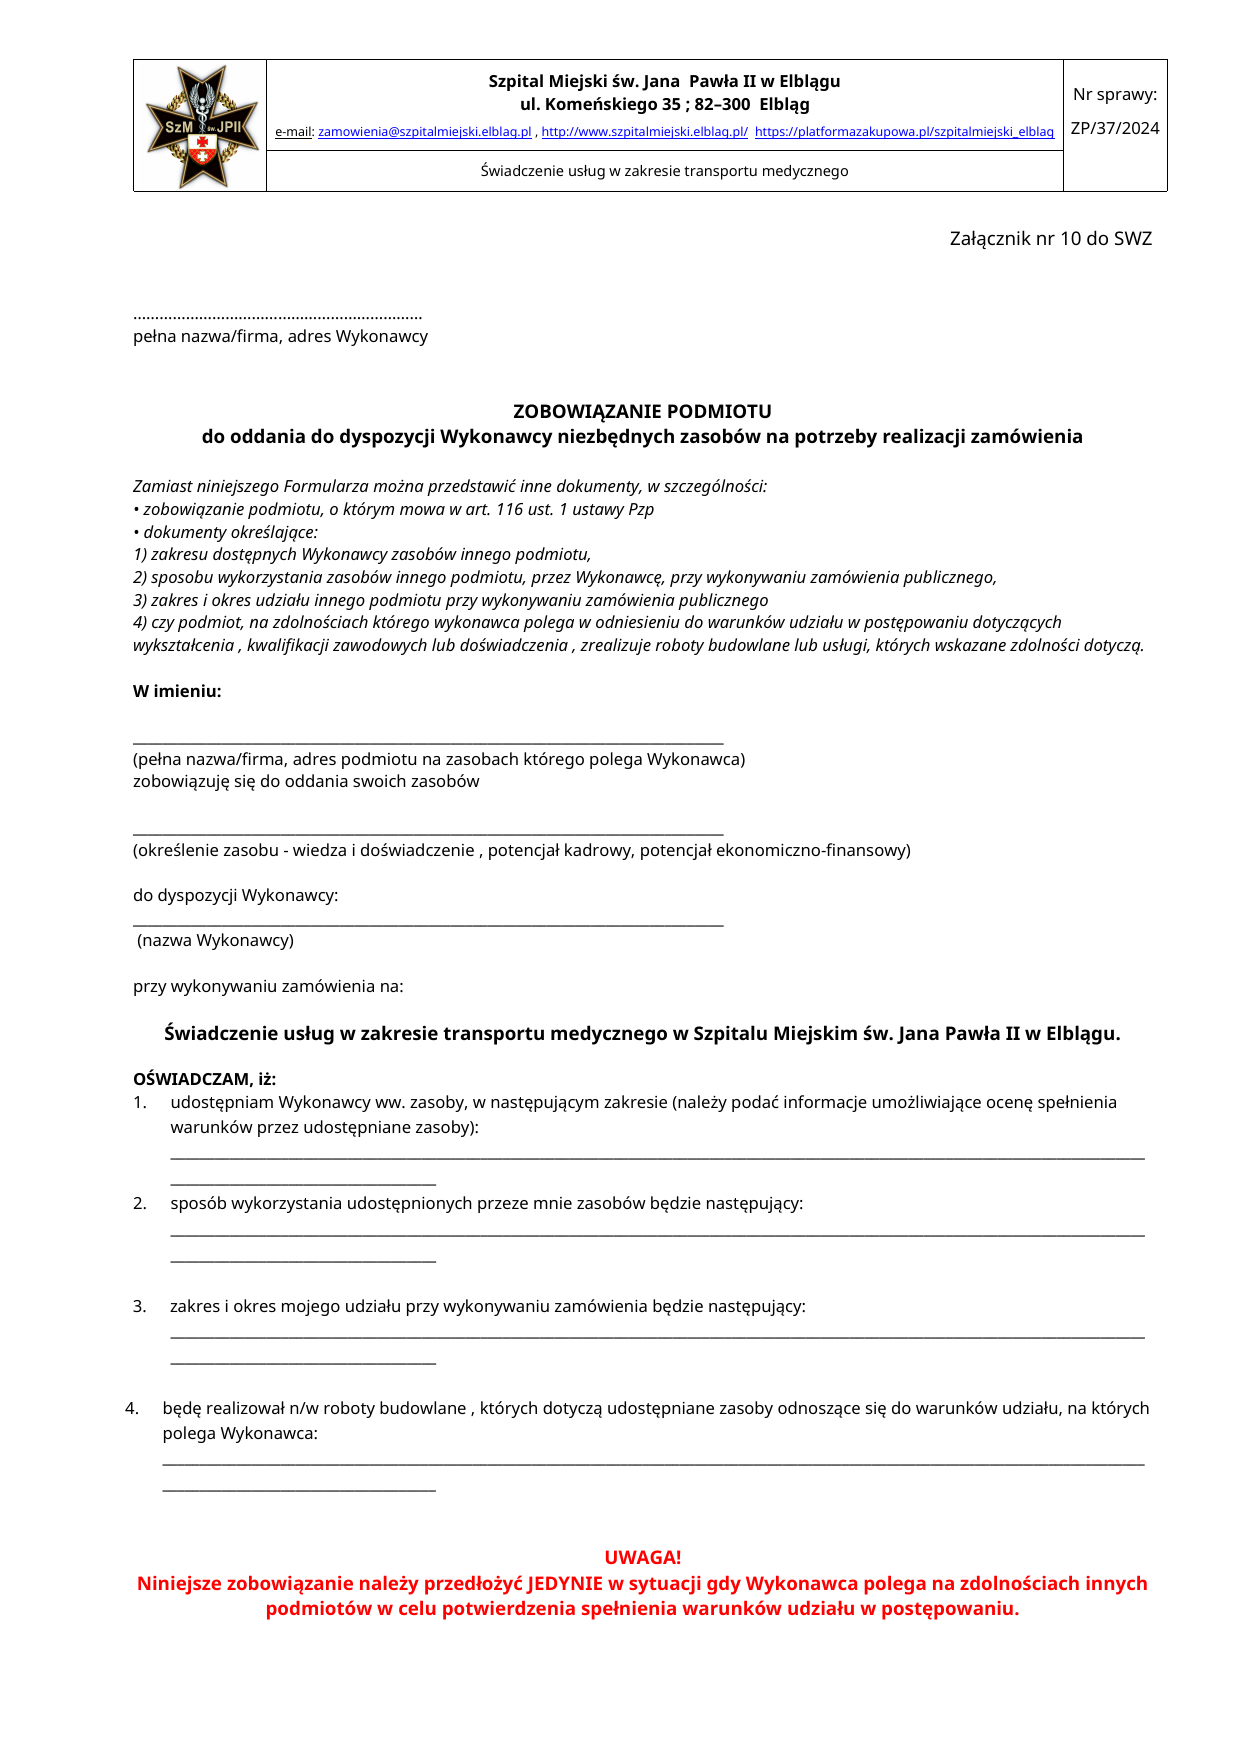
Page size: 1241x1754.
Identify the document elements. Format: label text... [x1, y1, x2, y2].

list ________________________________________________________________________________________________________________________________________________________________________ [170, 1140, 1152, 1188]
text do oddania do dyspozycji Wykonawcy niezbędnych zasobów na potrzeby realizacji zamówienia [133, 424, 1152, 449]
text (pełna nazwa/firma, adres podmiotu na zasobach którego polega Wykonawca) [133, 747, 1152, 770]
list udostępniam Wykonawcy ww. zasoby, w następującym zakresie (należy podać informacje umożliwiające ocenę spełnienia warunków przez udostępniane zasoby): [133, 1091, 1152, 1138]
text W imieniu: [133, 679, 1152, 702]
list ________________________________________________________________________________________________________________________________________________________________________ [170, 1216, 1152, 1265]
text (określenie zasobu - wiedza i doświadczenie , potencjał kadrowy, potencjał ekonomiczno-finansowy) [133, 838, 1152, 861]
list ________________________________________________________________________________________________________________________________________________________________________ [170, 1319, 1152, 1368]
text ________________________________________________________________________________ [133, 815, 1152, 838]
text ________________________________________________________________________________ [133, 906, 1152, 929]
text Świadczenie usług w zakresie transportu medycznego w Szpitalu Miejskim św. Jana Pawła II w Elblągu. [133, 1020, 1152, 1045]
text ………………………………………………………… [133, 302, 532, 324]
text pełna nazwa/firma, adres Wykonawcy [133, 324, 532, 347]
text 1) zakresu dostępnych Wykonawcy zasobów innego podmiotu, [133, 543, 1152, 566]
text przy wykonywaniu zamówienia na: [133, 974, 1152, 997]
text 2) sposobu wykorzystania zasobów innego podmiotu, przez Wykonawcę, przy wykonywaniu zamówienia publicznego, [133, 566, 1152, 588]
subtitle Załącznik nr 10 do SWZ [133, 225, 1152, 251]
text ZOBOWIĄZANIE PODMIOTU [133, 398, 1152, 424]
list __________________________________________________________________________________________________________________________________________________________________________ [162, 1446, 1152, 1495]
text • dokumenty określające: [133, 520, 1152, 543]
text • zobowiązanie podmiotu, o którym mowa w art. 116 ust. 1 ustawy Pzp [133, 497, 1152, 520]
picture [137, 60, 266, 191]
list będę realizował n/w roboty budowlane , których dotyczą udostępniane zasoby odnoszące się do warunków udziału, na których polega Wykonawca: [125, 1397, 1152, 1444]
text 3) zakres i okres udziału innego podmiotu przy wykonywaniu zamówienia publicznego [133, 588, 1152, 611]
text 4) czy podmiot, na zdolnościach którego wykonawca polega w odniesieniu do warunków udziału w postępowaniu dotyczących wykształcenia , kwalifikacji zawodowych lub doświadczenia , zrealizuje roboty budowlane lub usługi, których wskazane zdolności dotyczą. [133, 611, 1152, 656]
list sposób wykorzystania udostępnionych przeze mnie zasobów będzie następujący: [133, 1192, 1152, 1214]
list zakres i okres mojego udziału przy wykonywaniu zamówienia będzie następujący: [133, 1294, 1152, 1317]
text Niniejsze zobowiązanie należy przedłożyć JEDYNIE w sytuacji gdy Wykonawca polega na zdolnościach innych podmiotów w celu potwierdzenia spełnienia warunków udziału w postępowaniu. [133, 1570, 1152, 1621]
text ________________________________________________________________________________ [133, 724, 1152, 747]
text do dyspozycji Wykonawcy: [133, 883, 1152, 906]
text (nazwa Wykonawcy) [133, 929, 1152, 952]
text zobowiązuję się do oddania swoich zasobów [133, 770, 1152, 793]
text UWAGA! [133, 1544, 1152, 1570]
text Zamiast niniejszego Formularza można przedstawić inne dokumenty, w szczególności: [133, 475, 1152, 497]
text OŚWIADCZAM, iż: [133, 1068, 1152, 1091]
